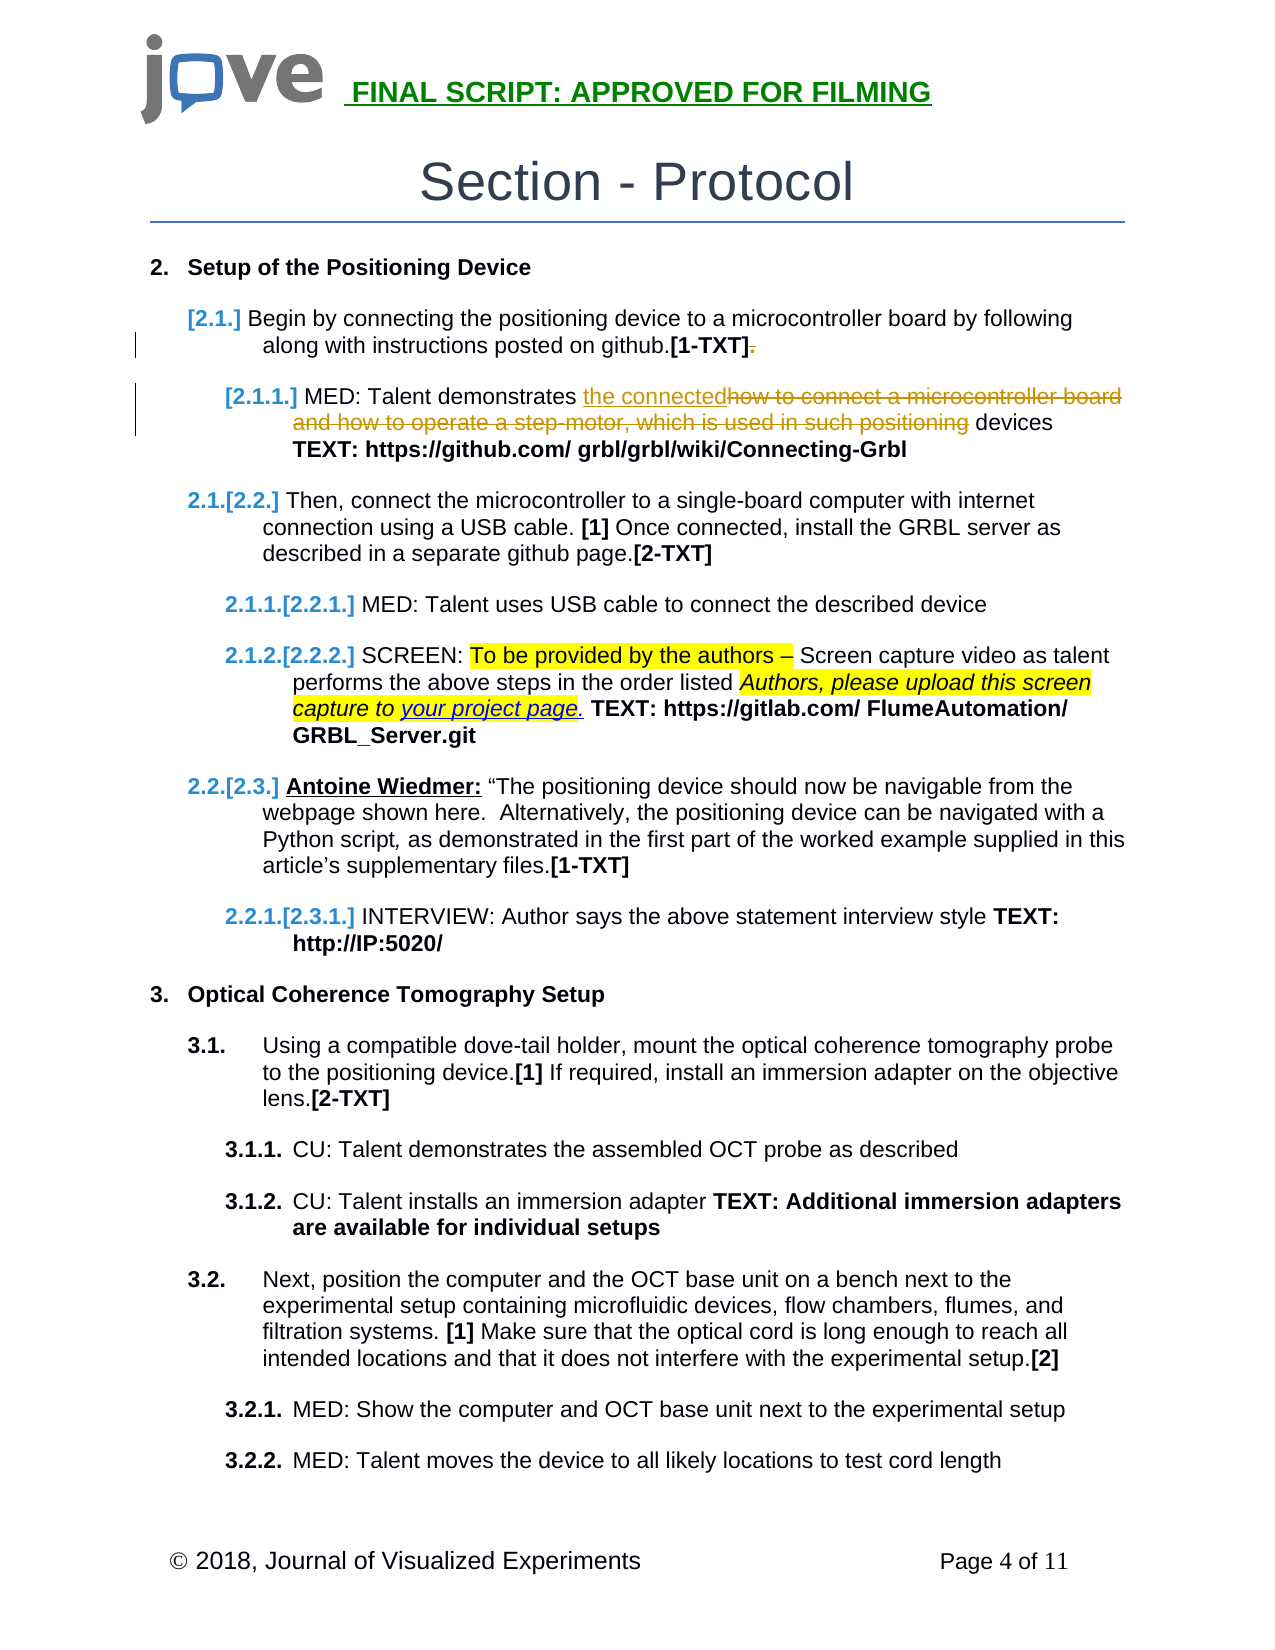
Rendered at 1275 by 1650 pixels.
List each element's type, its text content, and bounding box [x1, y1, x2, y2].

title Section - Protocol [150, 150, 1125, 221]
list MED: Show the computer and OCT base unit next to the experimental setup [225, 1396, 1125, 1422]
list INTERVIEW: Author says the above statement interview style TEXT: http://IP:5020/ [225, 903, 1125, 956]
list CU: Talent installs an immersion adapter TEXT: Additional immersion adapters are available for individual setups [225, 1188, 1125, 1241]
list CU: Talent demonstrates the assembled OCT probe as described [225, 1136, 1125, 1163]
list Optical Coherence Tomography Setup [150, 981, 1125, 1007]
list SCREEN: To be provided by the authors – Screen capture video as talent performs the above steps in the order listed Authors, please upload this screen capture to your project page. TEXT: https://gitlab.com/ FlumeAutomation/ GRBL_Server.git [225, 642, 1125, 748]
list MED: Talent moves the device to all likely locations to test cord length [225, 1447, 1125, 1474]
list MED: Talent demonstrates devices TEXT: https://github.com/ grbl/grbl/wiki/Connecting-Grbl [225, 383, 1125, 462]
picture [140, 34, 323, 124]
list MED: Talent uses USB cable to connect the described device [225, 591, 1125, 617]
list Using a compatible dove-tail holder, mount the optical coherence tomography probe to the positioning device.[1] If required, install an immersion adapter on the objective lens.[2-TXT] [187, 1032, 1125, 1111]
list Antoine Wiedmer: “The positioning device should now be navigable from the webpage shown here. Alternatively, the positioning device can be navigated with a Python script, as demonstrated in the first part of the worked example supplied in this article’s supplementary files.[1-TXT] [187, 773, 1125, 878]
list Then, connect the microcontroller to a single-board computer with internet connection using a USB cable. [1] Once connected, install the GRBL server as described in a separate github page.[2-TXT] [187, 487, 1125, 566]
list Next, position the computer and the OCT base unit on a bench next to the experimental setup containing microfluidic devices, flow chambers, flumes, and filtration systems. [1] Make sure that the optical cord is long enough to reach all intended locations and that it does not interfere with the experimental setup.[2] [187, 1266, 1125, 1371]
list Begin by connecting the positioning device to a microcontroller board by following along with instructions posted on github.[1-TXT] [187, 305, 1125, 358]
list Setup of the Positioning Device [150, 254, 1125, 280]
